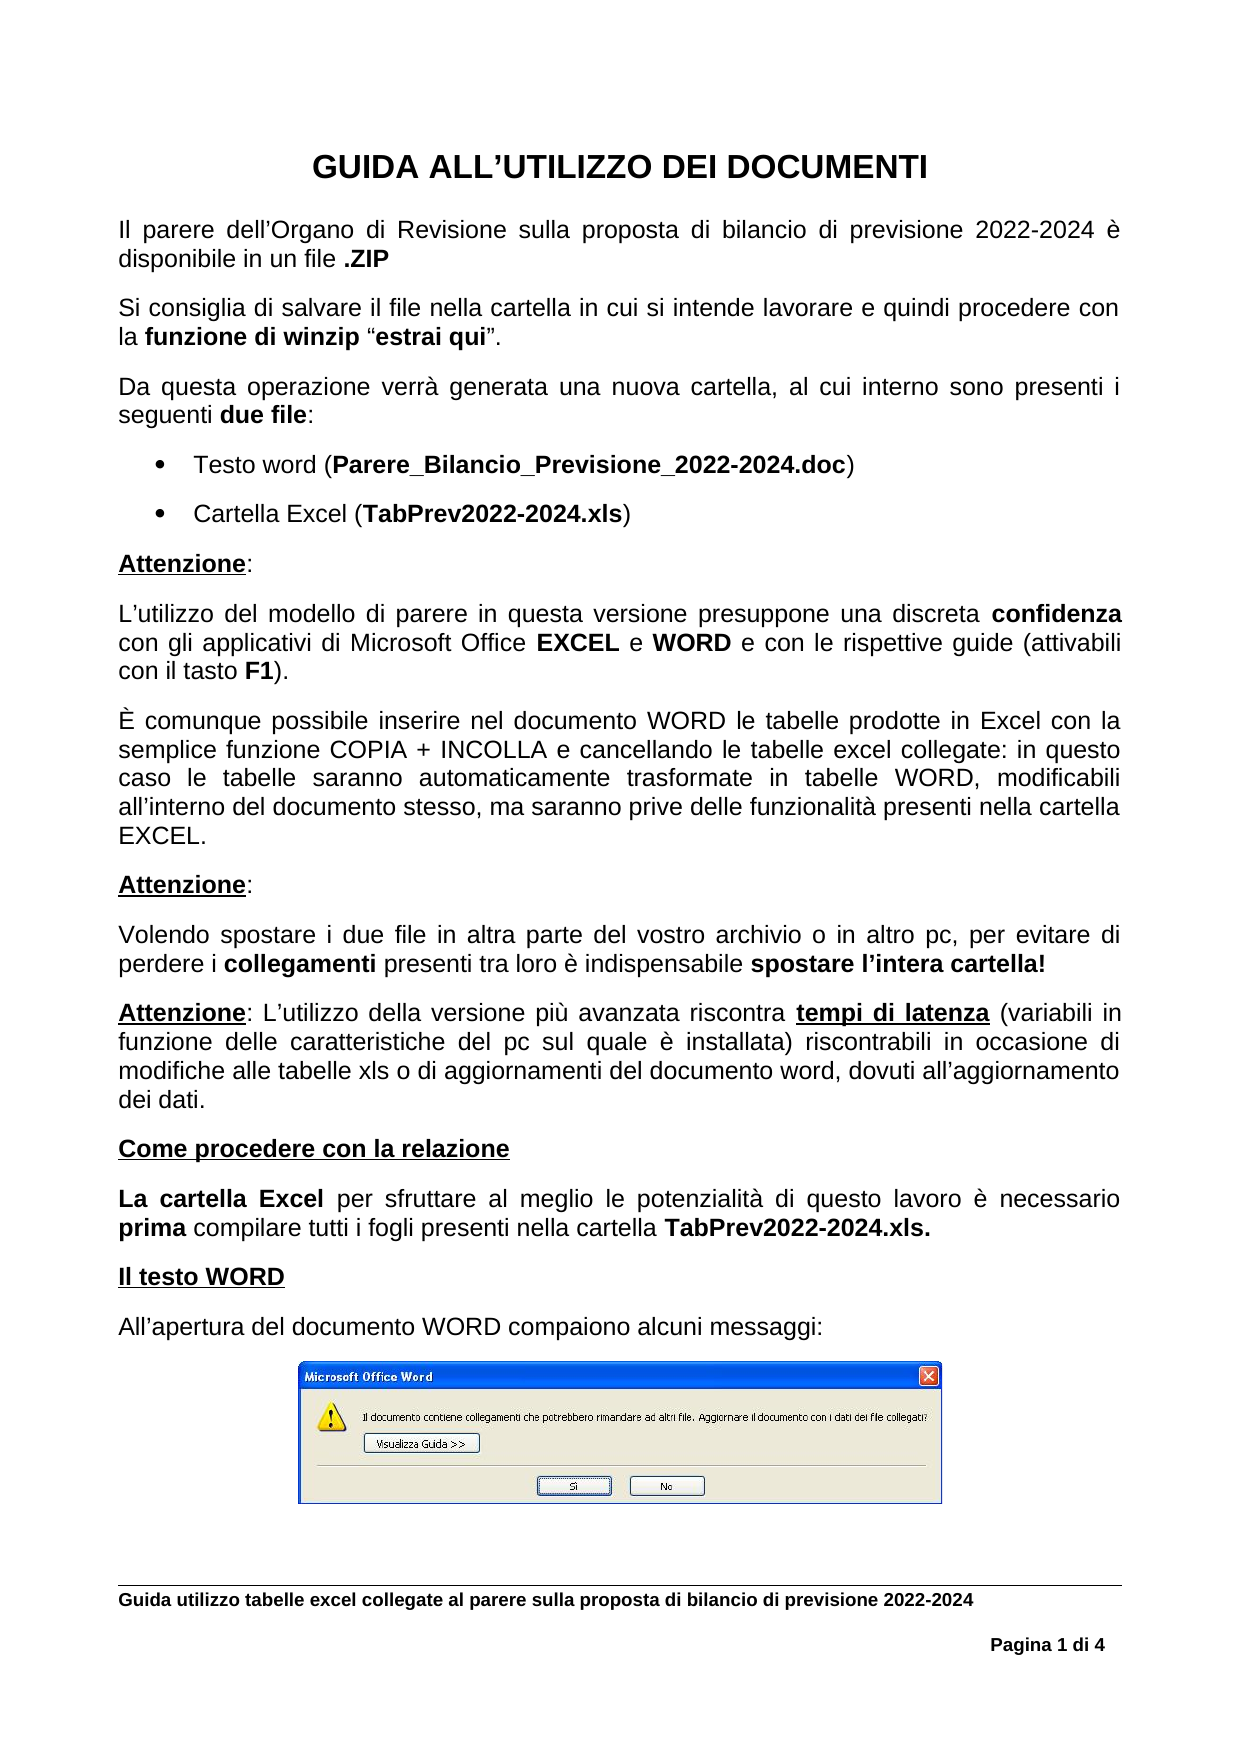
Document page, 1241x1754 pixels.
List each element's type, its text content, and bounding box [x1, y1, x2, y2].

list Testo word (Parere_Bilancio_Previsione_2022-2024.doc) [156, 450, 1122, 479]
text All’apertura del documento WORD compaiono alcuni messaggi: [118, 1312, 1122, 1340]
text Attenzione: L’utilizzo della versione più avanzata riscontra tempi di latenza (variabili in funzione delle caratteristiche del pc sul quale è installata) riscontrabili in occasione di modifiche alle tabelle xls o di aggiornamenti del documento word, dovuti all’aggiornamento dei dati. [118, 998, 1122, 1113]
text La cartella Excel per sfruttare al meglio le potenzialità di questo lavoro è necessario prima compilare tutti i fogli presenti nella cartella TabPrev2022-2024.xls. [118, 1184, 1122, 1241]
text Come procedere con la relazione [118, 1134, 1122, 1163]
text Si consiglia di salvare il file nella cartella in cui si intende lavorare e quindi procedere con la funzione di winzip “estrai qui”. [118, 293, 1122, 351]
text GUIDA ALL’UTILIZZO DEI DOCUMENTI [118, 148, 1122, 186]
list Cartella Excel (TabPrev2022-2024.xls) [156, 499, 1122, 528]
picture [298, 1361, 943, 1504]
text Attenzione: [118, 870, 1122, 899]
text È comunque possibile inserire nel documento WORD le tabelle prodotte in Excel con la semplice funzione COPIA + INCOLLA e cancellando le tabelle excel collegate: in questo caso le tabelle saranno automaticamente trasformate in tabelle WORD, modificabili all’interno del documento stesso, ma saranno prive delle funzionalità presenti nella cartella EXCEL. [118, 706, 1122, 849]
text L’utilizzo del modello di parere in questa versione presuppone una discreta confidenza con gli applicativi di Microsoft Office EXCEL e WORD e con le rispettive guide (attivabili con il tasto F1). [118, 599, 1122, 685]
text Attenzione: [118, 549, 1122, 578]
text Volendo spostare i due file in altra parte del vostro archivio o in altro pc, per evitare di perdere i collegamenti presenti tra loro è indispensabile spostare l’intera cartella! [118, 920, 1122, 977]
text Il parere dell’Organo di Revisione sulla proposta di bilancio di previsione 2022-2024 è disponibile in un file .ZIP [118, 215, 1122, 272]
text Il testo WORD [118, 1262, 1122, 1291]
text Da questa operazione verrà generata una nuova cartella, al cui interno sono presenti i seguenti due file: [118, 371, 1122, 429]
